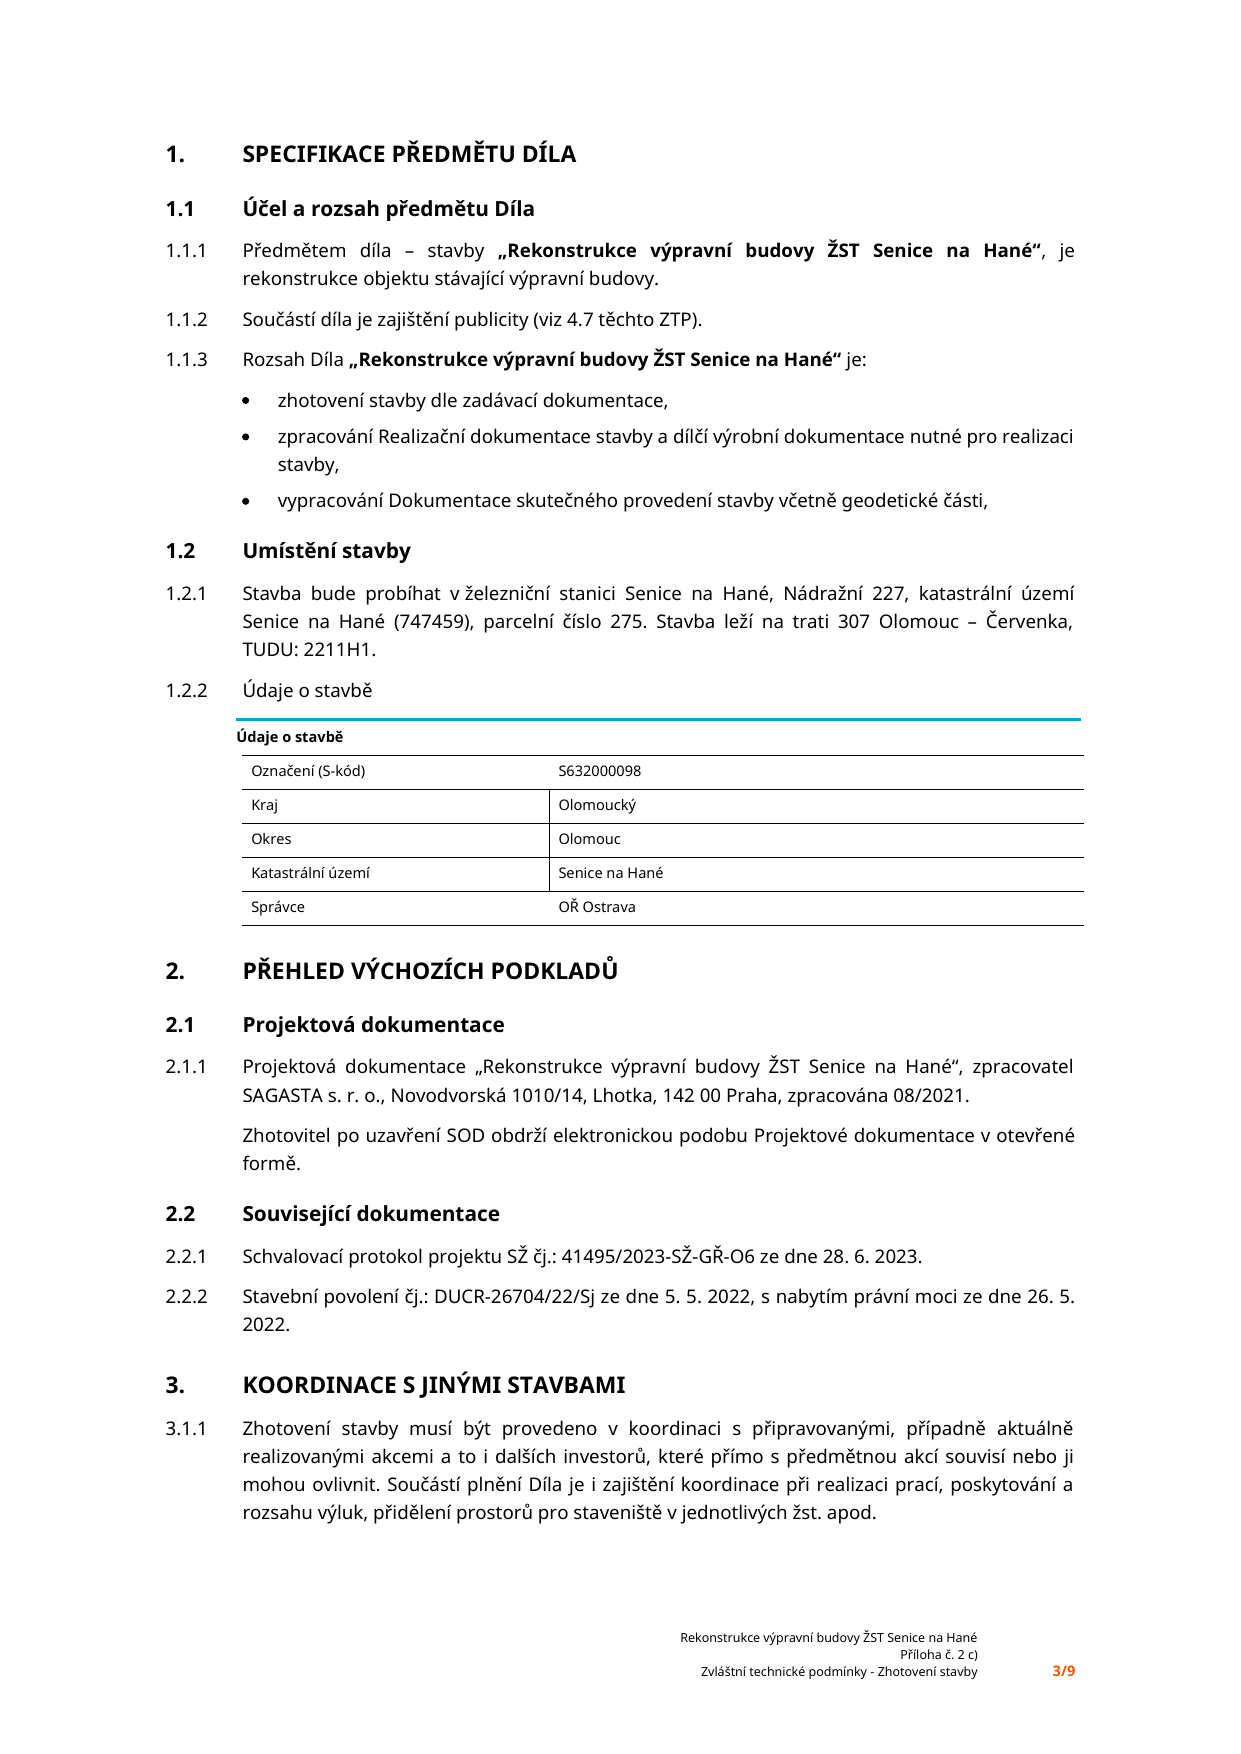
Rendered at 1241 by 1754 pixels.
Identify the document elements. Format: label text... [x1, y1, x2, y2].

table_cell Senice na Hané [550, 858, 1084, 891]
table_cell OŘ Ostrava [549, 892, 1084, 925]
text Účel a rozsah předmětu Díla [165, 194, 1075, 222]
table_header Označení (S-kód) [242, 756, 549, 789]
text Rozsah Díla „Rekonstrukce výpravní budovy ŽST Senice na Hané“ je: [165, 346, 1075, 372]
text Předmětem díla – stavby „Rekonstrukce výpravní budovy ŽST Senice na Hané“, je rekonstrukce objektu stávající výpravní budovy. [165, 237, 1075, 291]
table_cell Katastrální území [242, 858, 549, 891]
table_cell Olomouc [550, 824, 1084, 857]
text Schvalovací protokol projektu SŽ čj.: 41495/2023-SŽ-GŘ-O6 ze dne 28. 6. 2023. [165, 1243, 1075, 1268]
text KOORDINACE S JINÝMI STAVBAMI [165, 1369, 1075, 1400]
table_cell Správce [242, 892, 549, 925]
text zhotovení stavby dle zadávací dokumentace, [242, 387, 1075, 412]
text SPECIFIKACE PŘEDMĚTU DÍLA [165, 138, 1075, 170]
list Zhotovitel po uzavření SOD obdrží elektronickou podobu Projektové dokumentace v otevřené formě. [242, 1122, 1075, 1176]
text PŘEHLED VÝCHOZÍCH PODKLADŮ [165, 955, 1075, 986]
text Zhotovení stavby musí být provedeno v koordinaci s připravovanými, případně aktuálně realizovanými akcemi a to i dalších investorů, které přímo s předmětnou akcí souvisí nebo ji mohou ovlivnit. Součástí plnění Díla je i zajištění koordinace při realizaci prací, poskytování a rozsahu výluk, přidělení prostorů pro staveniště v jednotlivých žst. apod. [165, 1416, 1075, 1525]
text Umístění stavby [165, 537, 1075, 565]
text Údaje o stavbě [236, 721, 1081, 747]
text Stavba bude probíhat v železniční stanici Senice na Hané, Nádražní 227, katastrální území Senice na Hané (747459), parcelní číslo 275. Stavba leží na trati 307 Olomouc – Červenka, TUDU: 2211H1. [165, 580, 1075, 662]
text vypracování Dokumentace skutečného provedení stavby včetně geodetické části, [242, 488, 1075, 513]
text Údaje o stavbě [165, 677, 1075, 702]
text Součástí díla je zajištění publicity (viz 4.7 těchto ZTP). [165, 306, 1075, 331]
text Stavební povolení čj.: DUCR-26704/22/Sj ze dne 5. 5. 2022, s nabytím právní moci ze dne 26. 5. 2022. [165, 1283, 1075, 1337]
text Projektová dokumentace „Rekonstrukce výpravní budovy ŽST Senice na Hané“, zpracovatel SAGASTA s. r. o., Novodvorská 1010/14, Lhotka, 142 00 Praha, zpracována 08/2021. [165, 1054, 1075, 1107]
table_cell Okres [242, 824, 549, 857]
text Projektová dokumentace [165, 1010, 1075, 1038]
table_header S632000098 [549, 756, 1084, 789]
table_cell Olomoucký [550, 790, 1084, 823]
text Související dokumentace [165, 1199, 1075, 1228]
text zpracování Realizační dokumentace stavby a dílčí výrobní dokumentace nutné pro realizaci stavby, [242, 423, 1075, 477]
table_cell Kraj [242, 790, 549, 823]
